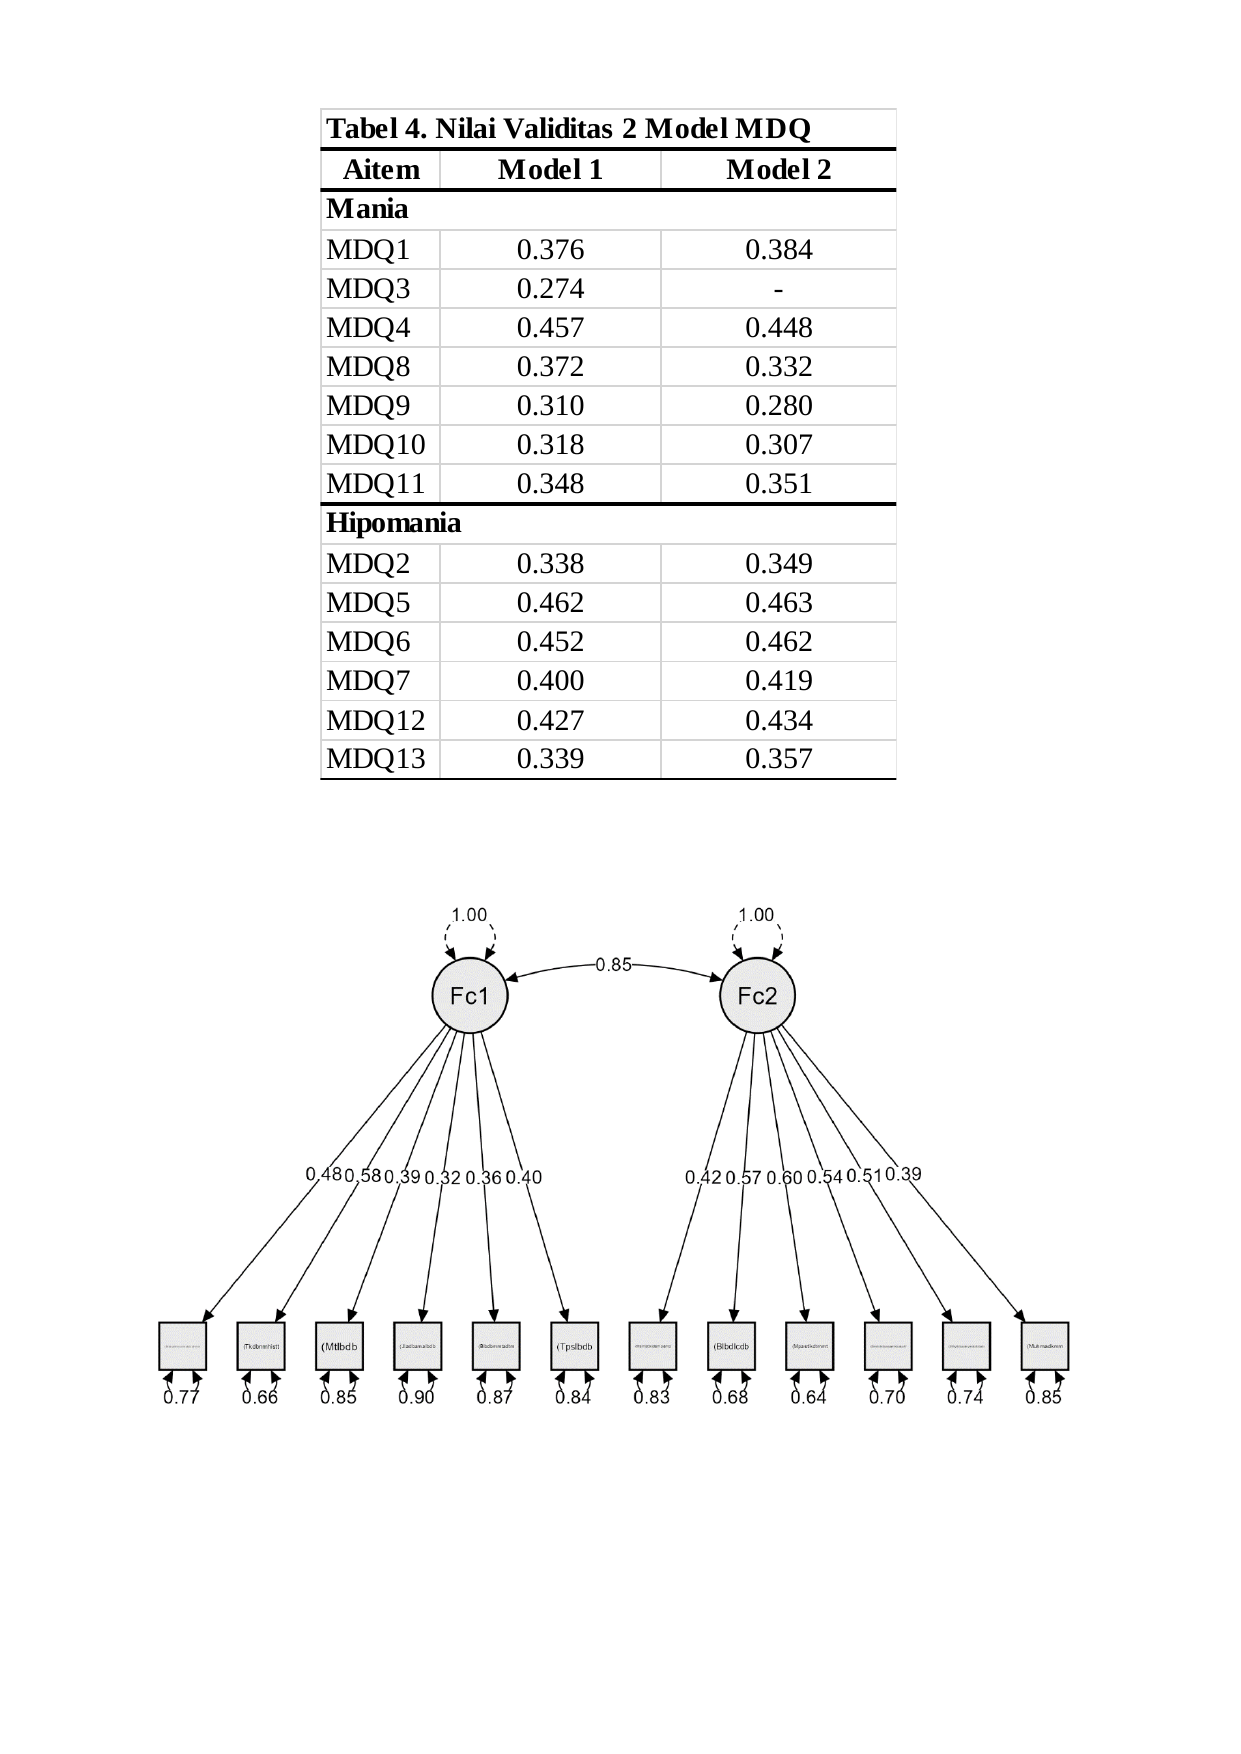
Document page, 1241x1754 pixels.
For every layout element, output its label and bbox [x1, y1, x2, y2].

picture [53, 890, 1174, 1451]
